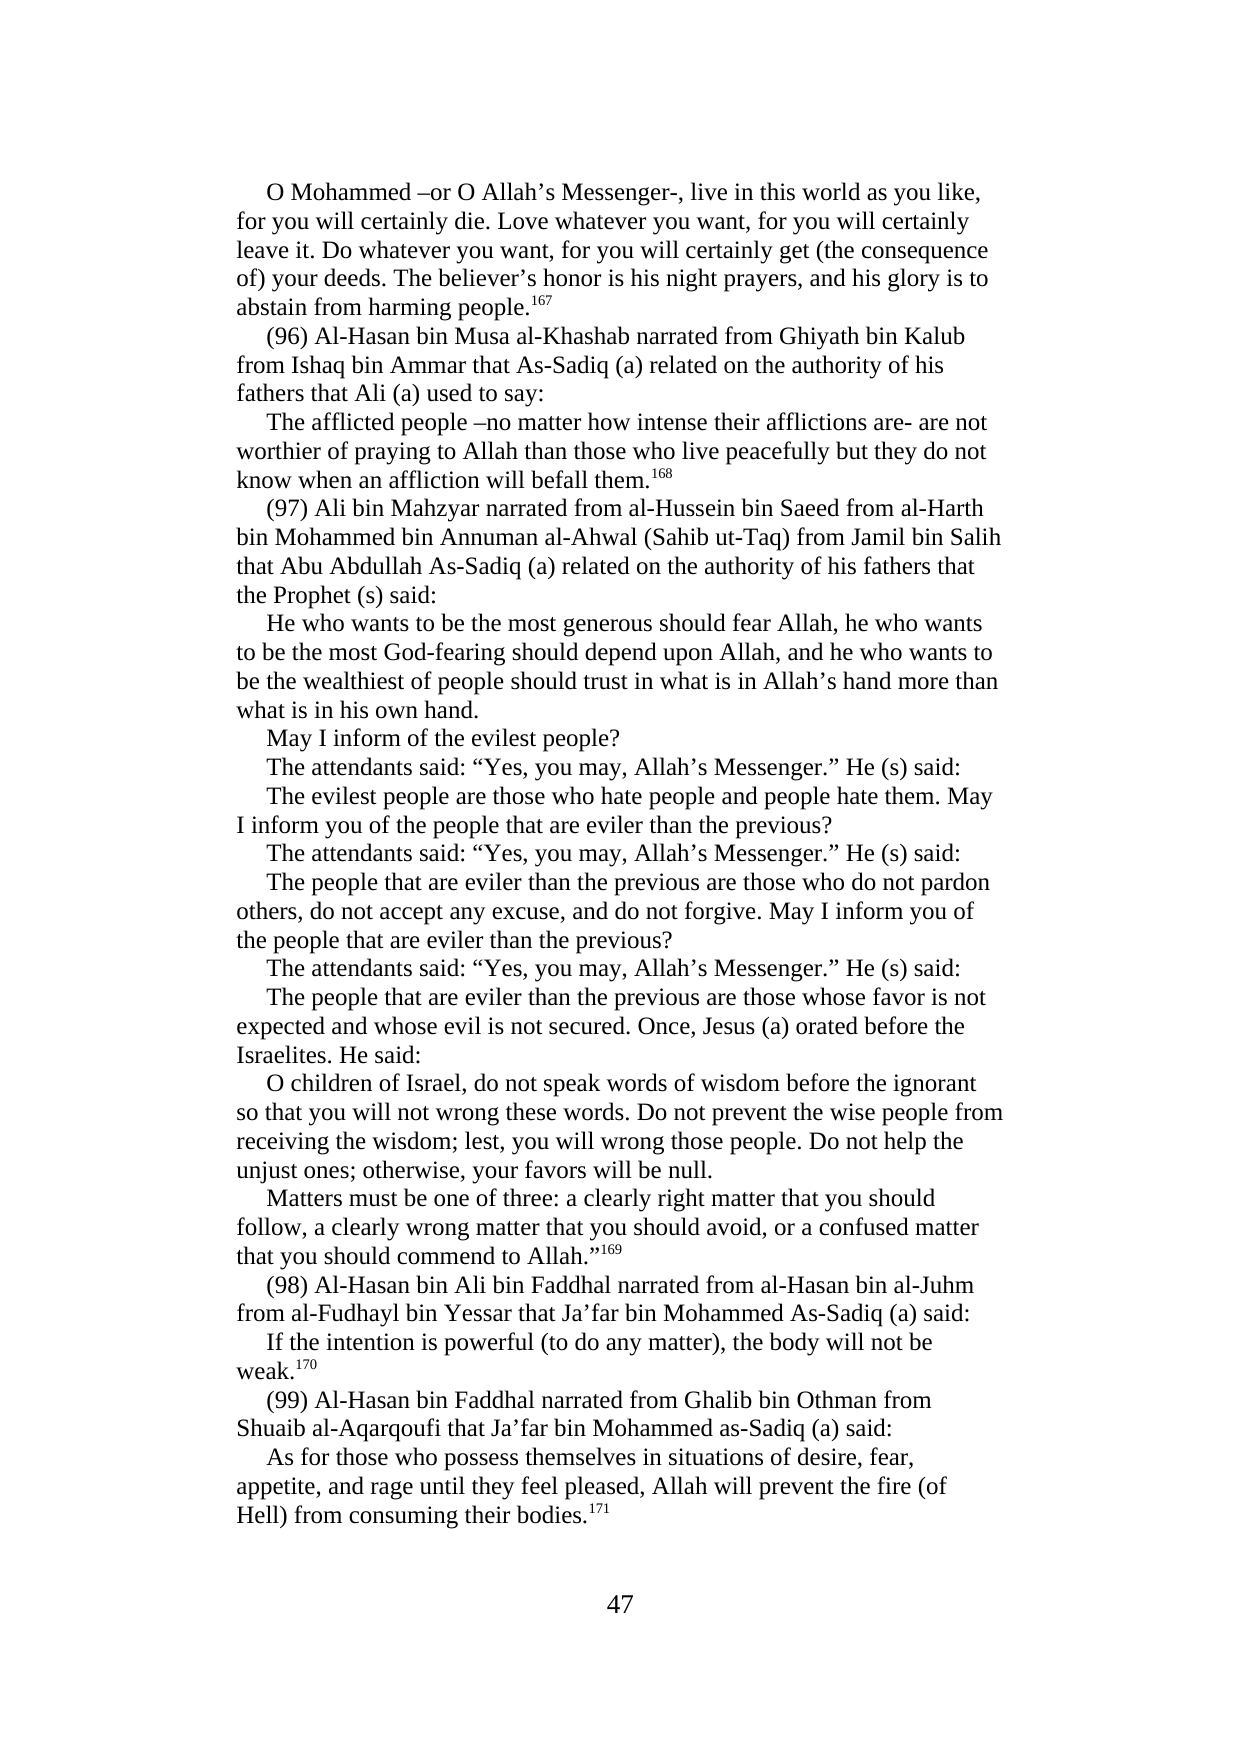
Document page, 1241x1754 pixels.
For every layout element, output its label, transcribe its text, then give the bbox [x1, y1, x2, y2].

text (96) Al-Hasan bin Musa al-Khashab narrated from Ghiyath bin Kalub from Ishaq bin Ammar that As-Sadiq (a) related on the authority of his fathers that Ali (a) used to say: [236, 321, 1004, 407]
text May I inform of the evilest people? [236, 723, 1004, 752]
text The attendants said: “Yes, you may, Allah’s Messenger.” He (s) said: [236, 838, 1004, 867]
text The attendants said: “Yes, you may, Allah’s Messenger.” He (s) said: [236, 953, 1004, 982]
text Matters must be one of three: a clearly right matter that you should follow, a clearly wrong matter that you should avoid, or a confused matter that you should commend to Allah.” [236, 1183, 1004, 1270]
text (98) Al-Hasan bin Ali bin Faddhal narrated from al-Hasan bin al-Juhm from al-Fudhayl bin Yessar that Ja’far bin Mohammed As-Sadiq (a) said: [236, 1270, 1004, 1327]
text (97) Ali bin Mahzyar narrated from al-Hussein bin Saeed from al-Harth bin Mohammed bin Annuman al-Ahwal (Sahib ut-Taq) from Jamil bin Salih that Abu Abdullah As-Sadiq (a) related on the authority of his fathers that the Prophet (s) said: [236, 493, 1004, 608]
text He who wants to be the most generous should fear Allah, he who wants to be the most God-fearing should depend upon Allah, and he who wants to be the wealthiest of people should trust in what is in Allah’s hand more than what is in his own hand. [236, 608, 1004, 723]
text The people that are eviler than the previous are those who do not pardon others, do not accept any excuse, and do not forgive. May I inform you of the people that are eviler than the previous? [236, 867, 1004, 953]
text O Mohammed –or O Allah’s Messenger-, live in this world as you like, for you will certainly die. Love whatever you want, for you will certainly leave it. Do whatever you want, for you will certainly get (the consequence of) your deeds. The believer’s honor is his night prayers, and his glory is to abstain from harming people. [236, 177, 1004, 321]
text (99) Al-Hasan bin Faddhal narrated from Ghalib bin Othman from Shuaib al-Aqarqoufi that Ja’far bin Mohammed as-Sadiq (a) said: [236, 1385, 1004, 1442]
text The afflicted people –no matter how intense their afflictions are- are not worthier of praying to Allah than those who live peacefully but they do not know when an affliction will befall them. [236, 407, 1004, 493]
text As for those who possess themselves in situations of desire, fear, appetite, and rage until they feel pleased, Allah will prevent the fire (of Hell) from consuming their bodies. [236, 1442, 1004, 1528]
text If the intention is powerful (to do any matter), the body will not be weak. [236, 1327, 1004, 1385]
text The attendants said: “Yes, you may, Allah’s Messenger.” He (s) said: [236, 752, 1004, 781]
text O children of Israel, do not speak words of wisdom before the ignorant so that you will not wrong these words. Do not prevent the wise people from receiving the wisdom; lest, you will wrong those people. Do not help the unjust ones; otherwise, your favors will be null. [236, 1068, 1004, 1183]
text The evilest people are those who hate people and people hate them. May I inform you of the people that are eviler than the previous? [236, 781, 1004, 838]
text The people that are eviler than the previous are those whose favor is not expected and whose evil is not secured. Once, Jesus (a) orated before the Israelites. He said: [236, 982, 1004, 1068]
